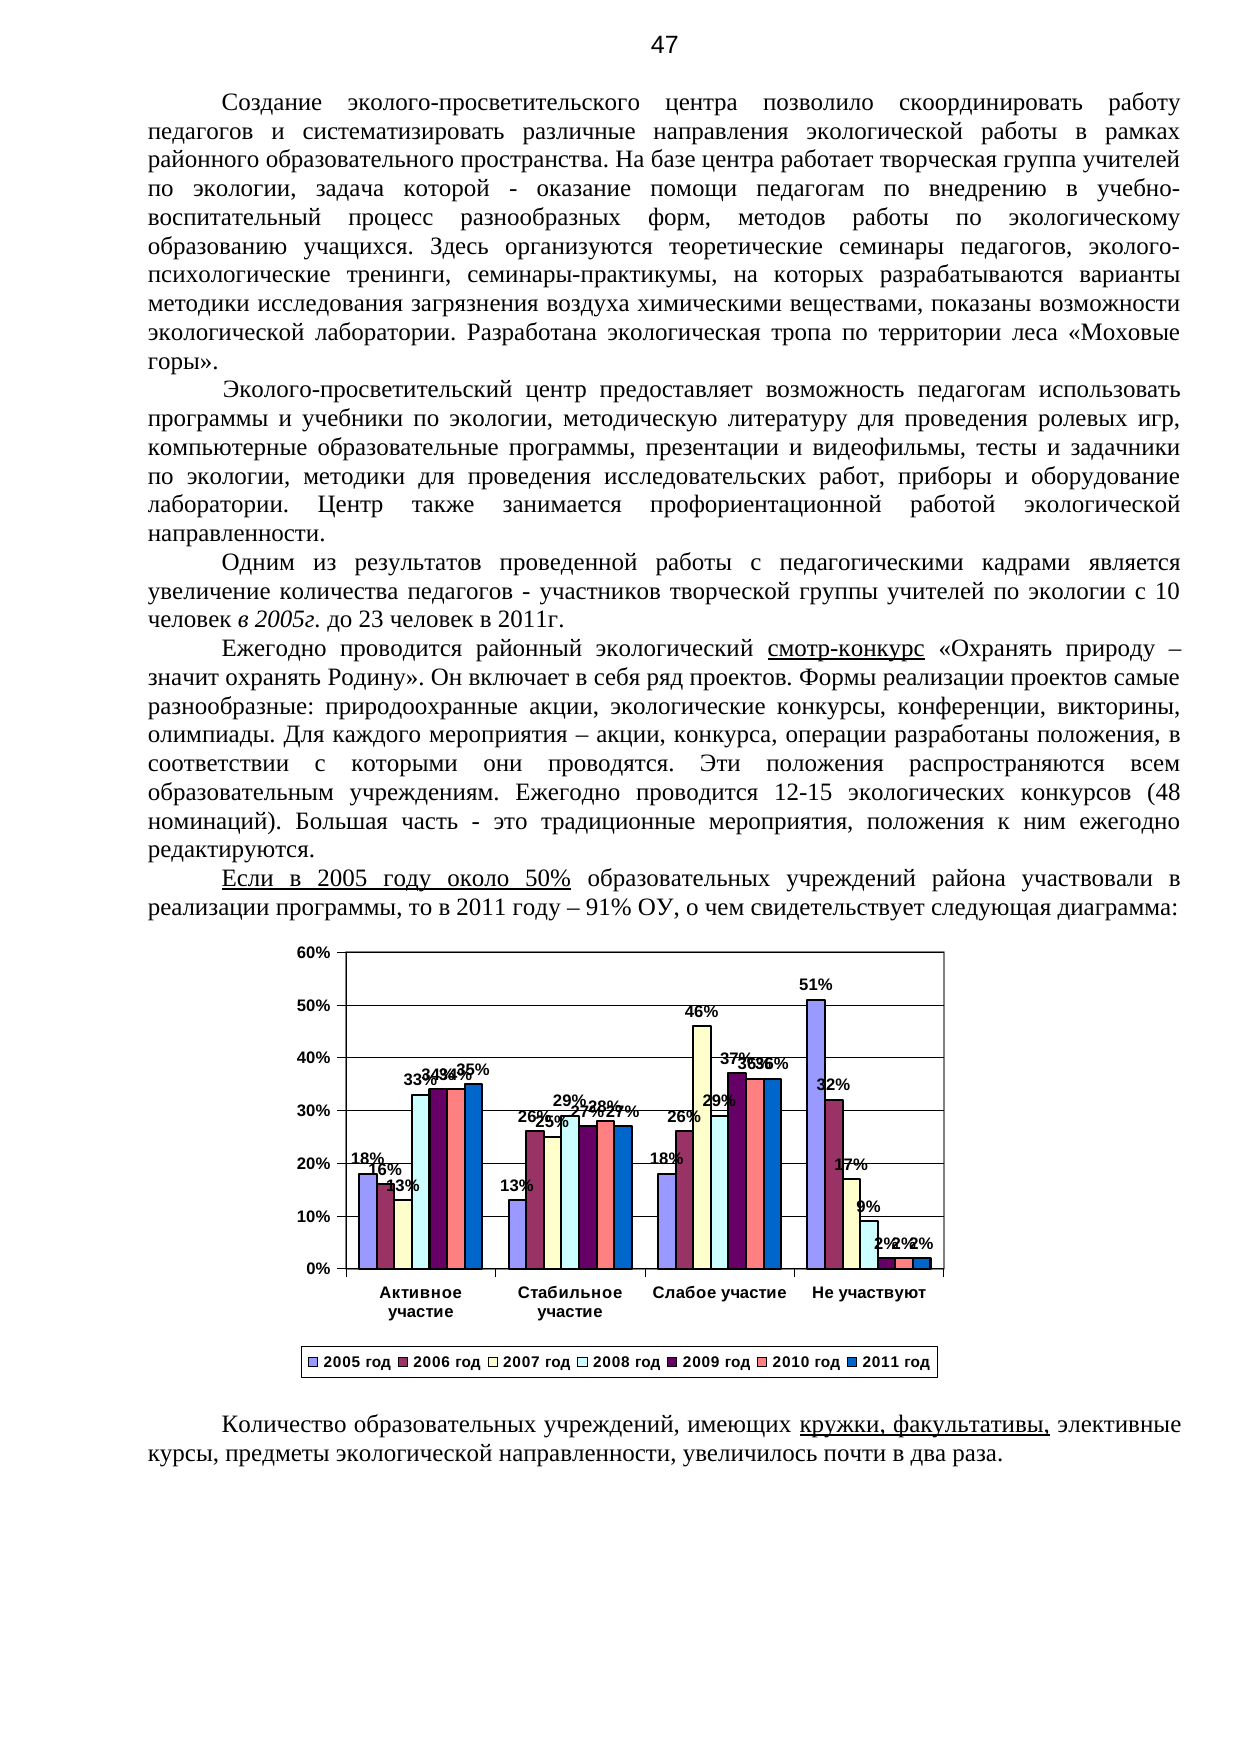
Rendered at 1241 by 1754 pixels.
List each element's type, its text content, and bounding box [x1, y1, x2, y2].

text Эколого-просветительский центр предоставляет возможность педагогам использовать программы и учебники по экологии, методическую литературу для проведения ролевых игр, компьютерные образовательные программы, презентации и видеофильмы, тесты и задачники по экологии, методики для проведения исследовательских работ, приборы и оборудование лаборатории. Центр также занимается профориентационной работой экологической направленности. [148, 374, 1181, 547]
text Создание эколого-просветительского центра позволило скоординировать работу педагогов и систематизировать различные направления экологической работы в рамках районного образовательного пространства. На базе центра работает творческая группа учителей по экологии, задача которой - оказание помощи педагогам по внедрению в учебно-воспитательный процесс разнообразных форм, методов работы по экологическому образованию учащихся. Здесь организуются теоретические семинары педагогов, эколого-психологические тренинги, семинары-практикумы, на которых разрабатываются варианты методики исследования загрязнения воздуха химическими веществами, показаны возможности экологической лаборатории. Разработана экологическая тропа по территории леса «Моховые горы». [148, 87, 1181, 374]
text Количество образовательных учреждений, имеющих кружки, факультативы, элективные курсы, предметы экологической направленности, увеличилось почти в два раза. [148, 1409, 1181, 1467]
text Если в 2005 году около 50% образовательных учреждений района участвовали в реализации программы, то в 2011 году – 91% ОУ, о чем свидетельствует следующая диаграмма: [148, 863, 1181, 921]
text Одним из результатов проведенной работы с педагогическими кадрами является увеличение количества педагогов - участников творческой группы учителей по экологии с 10 человек в 2005г. до 23 человек в 2011г. [148, 547, 1181, 633]
text Ежегодно проводится районный экологический смотр-конкурс «Охранять природу – значит охранять Родину». Он включает в себя ряд проектов. Формы реализации проектов самые разнообразные: природоохранные акции, экологические конкурсы, конференции, викторины, олимпиады. Для каждого мероприятия – акции, конкурса, операции разработаны положения, в соответствии с которыми они проводятся. Эти положения распространяются всем образовательным учреждениям. Ежегодно проводится 12-15 экологических конкурсов (48 номинаций). Большая часть - это традиционные мероприятия, положения к ним ежегодно редактируются. [148, 633, 1181, 863]
